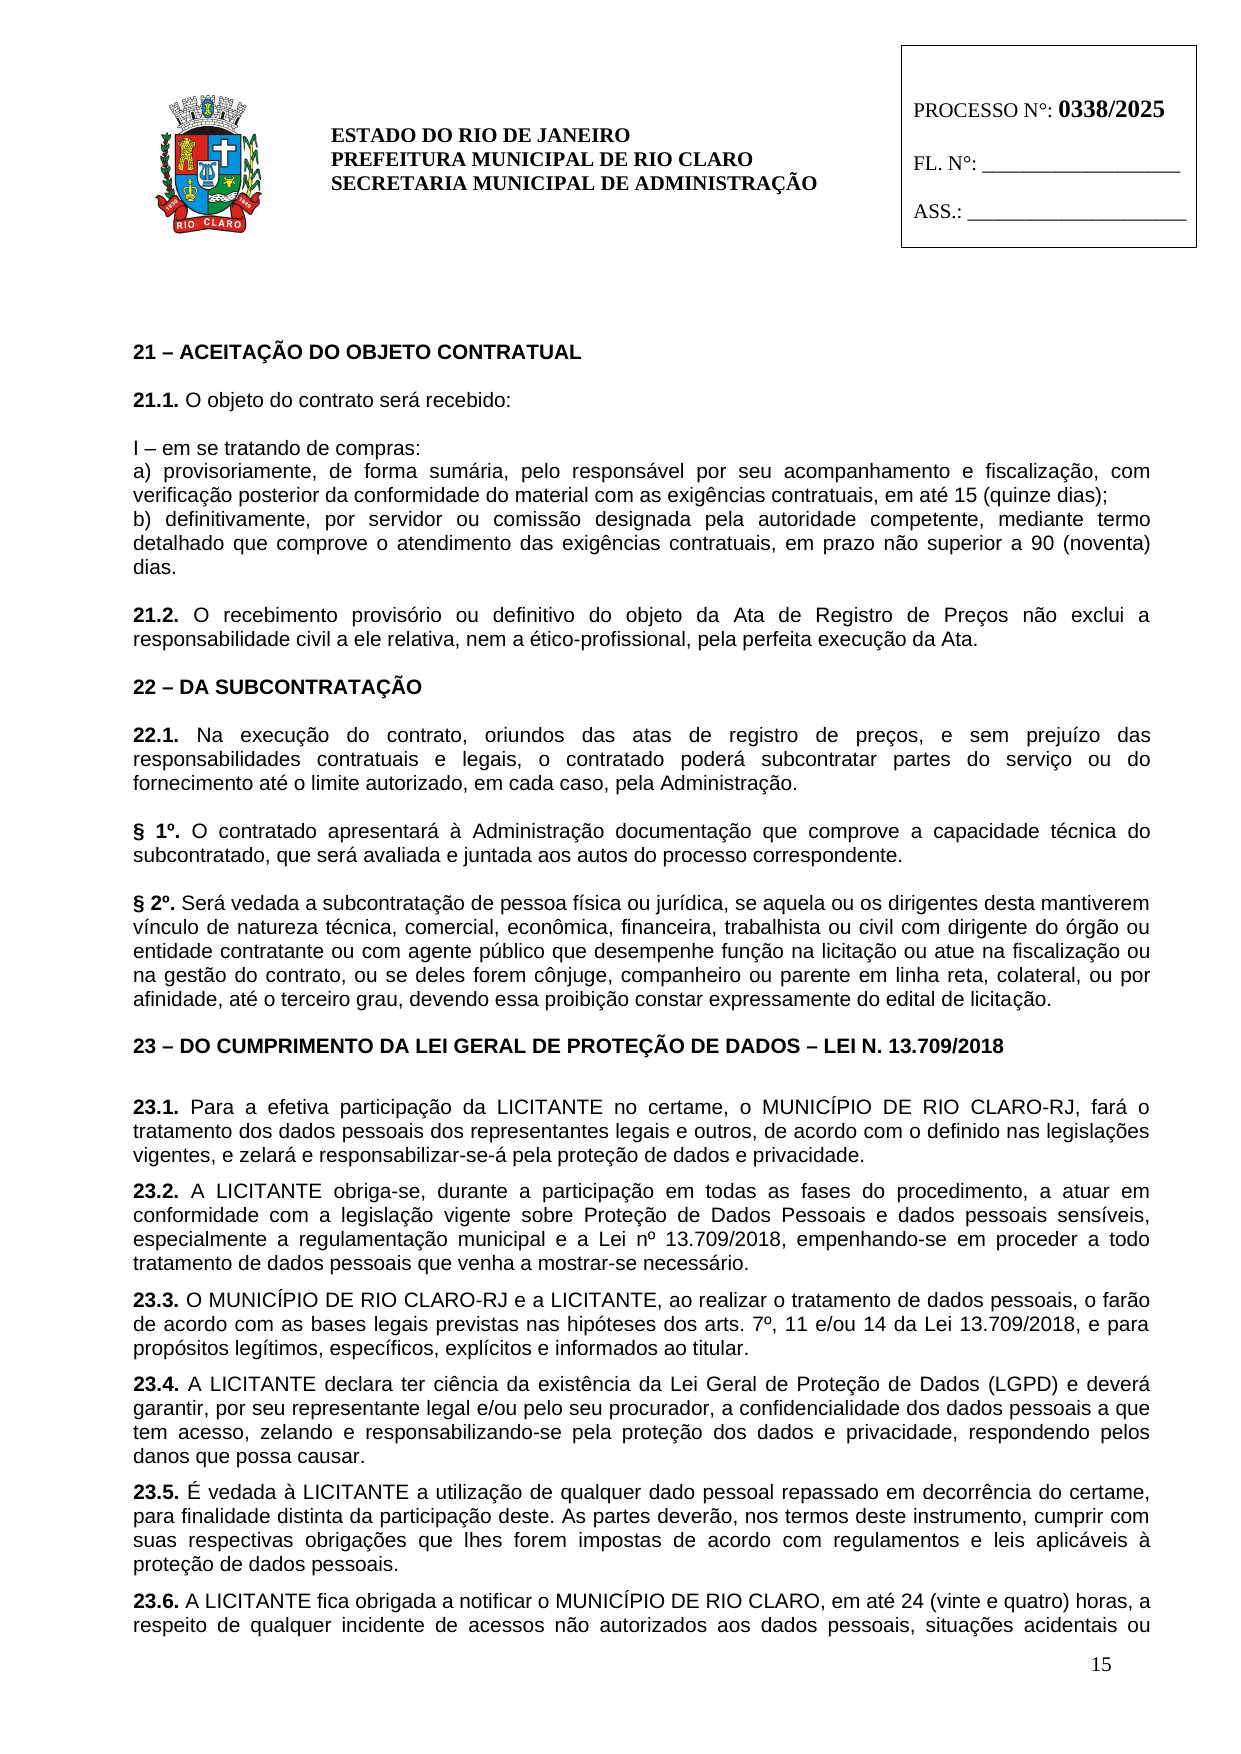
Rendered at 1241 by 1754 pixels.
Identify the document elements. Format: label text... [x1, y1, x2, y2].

list 22 – DA SUBCONTRATAÇÃO [133, 675, 1152, 699]
list 21.1. O objeto do contrato será recebido: [133, 387, 1152, 411]
list § 2º. Será vedada a subcontratação de pessoa física ou jurídica, se aquela ou os dirigentes desta mantiverem vínculo de natureza técnica, comercial, econômica, financeira, trabalhista ou civil com dirigente do órgão ou entidade contratante ou com agente público que desempenhe função na licitação ou atue na fiscalização ou na gestão do contrato, ou se deles forem cônjuge, companheiro ou parente em linha reta, colateral, ou por afinidade, até o terceiro grau, devendo essa proibição constar expressamente do edital de licitação. [133, 891, 1152, 1010]
list b) definitivamente, por servidor ou comissão designada pela autoridade competente, mediante termo detalhado que comprove o atendimento das exigências contratuais, em prazo não superior a 90 (noventa) dias. [133, 507, 1152, 579]
list 23.1. Para a efetiva participação da LICITANTE no certame, o MUNICÍPIO DE RIO CLARO-RJ, fará o tratamento dos dados pessoais dos representantes legais e outros, de acordo com o definido nas legislações vigentes, e zelará e responsabilizar-se-á pela proteção de dados e privacidade. [133, 1095, 1152, 1167]
list I – em se tratando de compras: [133, 435, 1152, 459]
list § 1º. O contratado apresentará à Administração documentação que comprove a capacidade técnica do subcontratado, que será avaliada e juntada aos autos do processo correspondente. [133, 819, 1152, 867]
list 23.5. É vedada à LICITANTE a utilização de qualquer dado pessoal repassado em decorrência do certame, para finalidade distinta da participação deste. As partes deverão, nos termos deste instrumento, cumprir com suas respectivas obrigações que lhes forem impostas de acordo com regulamentos e leis aplicáveis à proteção de dados pessoais. [133, 1480, 1152, 1576]
picture [150, 91, 266, 238]
list a) provisoriamente, de forma sumária, pelo responsável por seu acompanhamento e fiscalização, com verificação posterior da conformidade do material com as exigências contratuais, em até 15 (quinze dias); [133, 459, 1152, 507]
list 23 – DO CUMPRIMENTO DA LEI GERAL DE PROTEÇÃO DE DADOS – LEI N. 13.709/2018 [133, 1034, 1152, 1058]
list 22.1. Na execução do contrato, oriundos das atas de registro de preços, e sem prejuízo das responsabilidades contratuais e legais, o contratado poderá subcontratar partes do serviço ou do fornecimento até o limite autorizado, em cada caso, pela Administração. [133, 723, 1152, 795]
list 23.2. A LICITANTE obriga-se, durante a participação em todas as fases do procedimento, a atuar em conformidade com a legislação vigente sobre Proteção de Dados Pessoais e dados pessoais sensíveis, especialmente a regulamentação municipal e a Lei nº 13.709/2018, empenhando-se em proceder a todo tratamento de dados pessoais que venha a mostrar-se necessário. [133, 1179, 1152, 1275]
list 21.2. O recebimento provisório ou definitivo do objeto da Ata de Registro de Preços não exclui a responsabilidade civil a ele relativa, nem a ético-profissional, pela perfeita execução da Ata. [133, 603, 1152, 651]
list 23.4. A LICITANTE declara ter ciência da existência da Lei Geral de Proteção de Dados (LGPD) e deverá garantir, por seu representante legal e/ou pelo seu procurador, a confidencialidade dos dados pessoais a que tem acesso, zelando e responsabilizando-se pela proteção dos dados e privacidade, respondendo pelos danos que possa causar. [133, 1372, 1152, 1468]
list 23.3. O MUNICÍPIO DE RIO CLARO-RJ e a LICITANTE, ao realizar o tratamento de dados pessoais, o farão de acordo com as bases legais previstas nas hipóteses dos arts. 7º, 11 e/ou 14 da Lei 13.709/2018, e para propósitos legítimos, específicos, explícitos e informados ao titular. [133, 1287, 1152, 1359]
list 21 – ACEITAÇÃO DO OBJETO CONTRATUAL [133, 339, 1152, 363]
